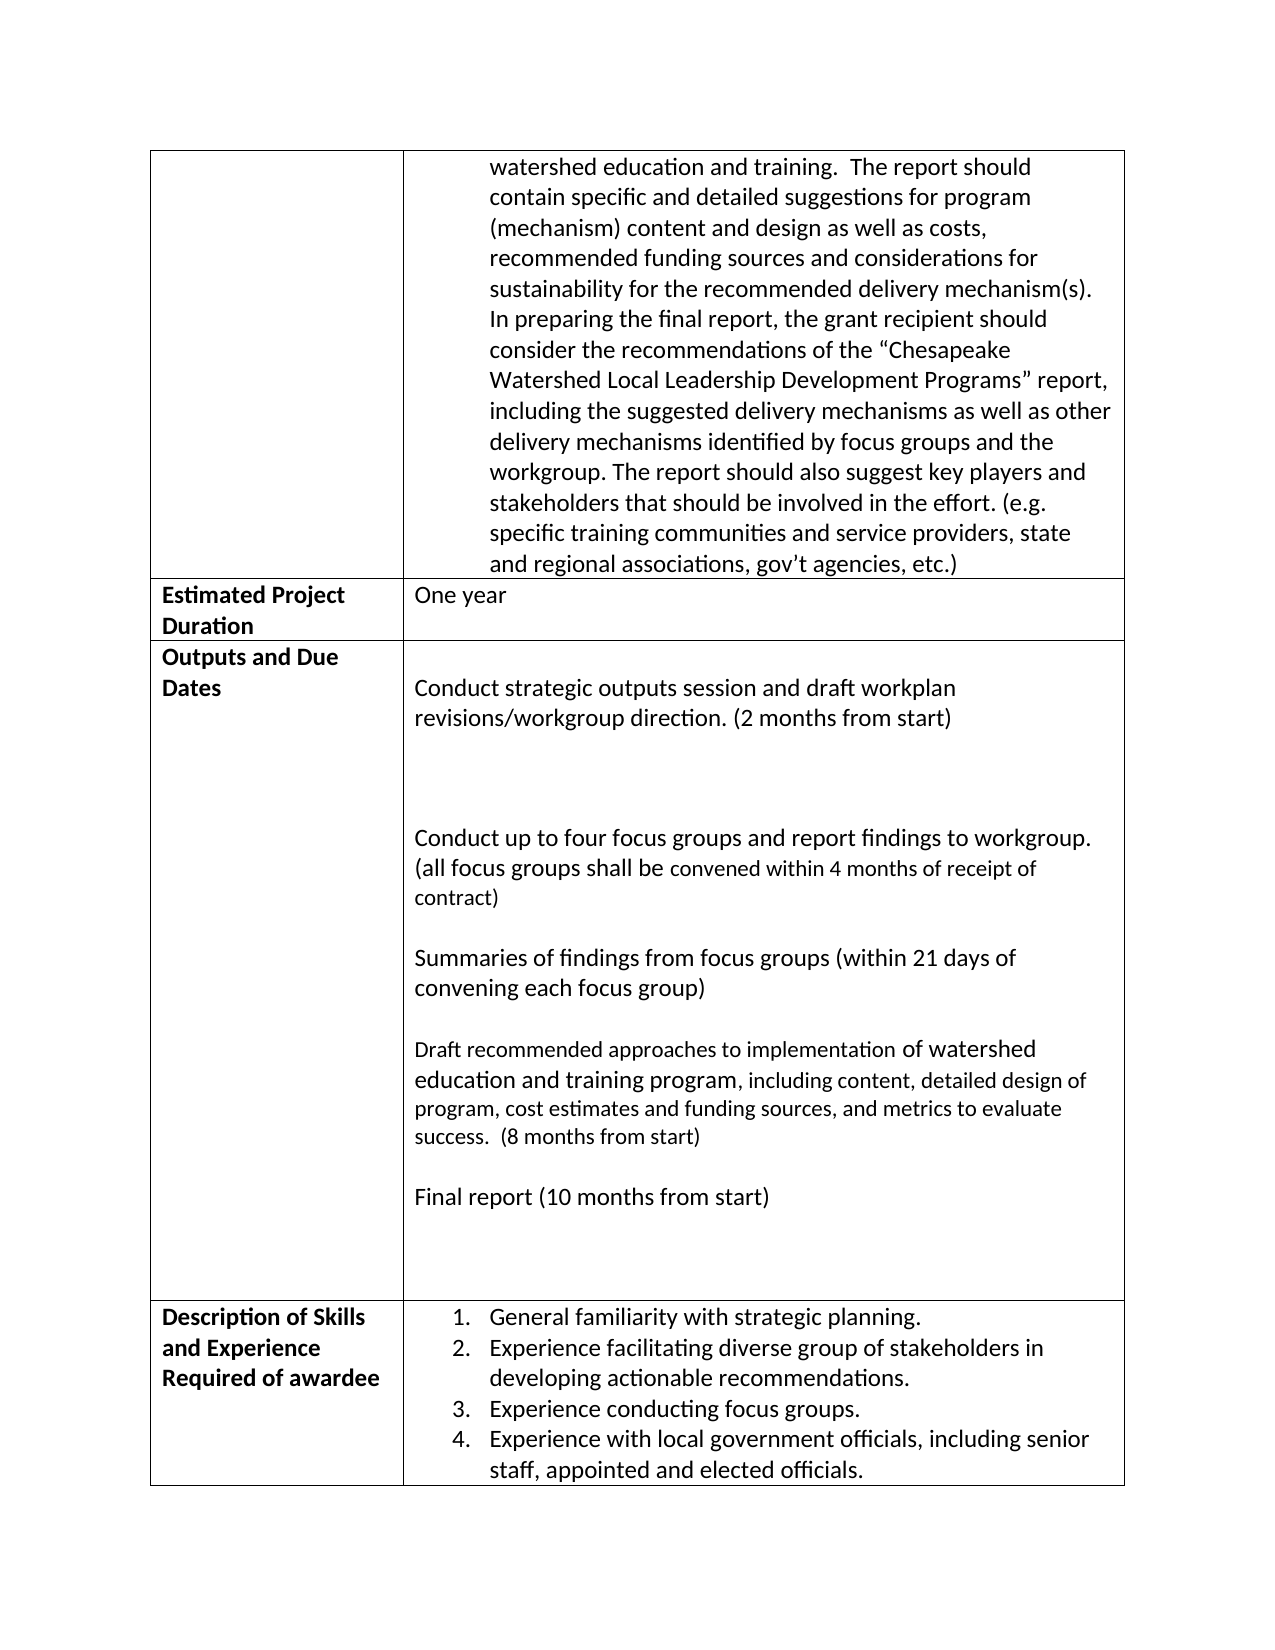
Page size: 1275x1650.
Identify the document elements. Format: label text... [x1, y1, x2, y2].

table_cell Outputs and Due Dates [151, 641, 403, 1300]
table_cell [404, 1301, 1124, 1484]
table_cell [404, 151, 1124, 578]
table_cell Estimated Project Duration [151, 579, 403, 640]
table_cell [151, 151, 403, 578]
table_cell Conduct strategic outputs session and draft workplan revisions/workgroup direction. (2 months from start) Conduct up to four focus groups and report findings to workgroup. (all focus groups shall be convened within 4 months of receipt of contract) Summaries of findings from focus groups (within 21 days of convening each focus group) Draft recommended approaches to implementation of watershed education and training program, including content, detailed design of program, cost estimates and funding sources, and metrics to evaluate success. (8 months from start) Final report (10 months from start) [404, 641, 1124, 1300]
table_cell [151, 1301, 403, 1484]
table_cell One year [404, 579, 1124, 640]
